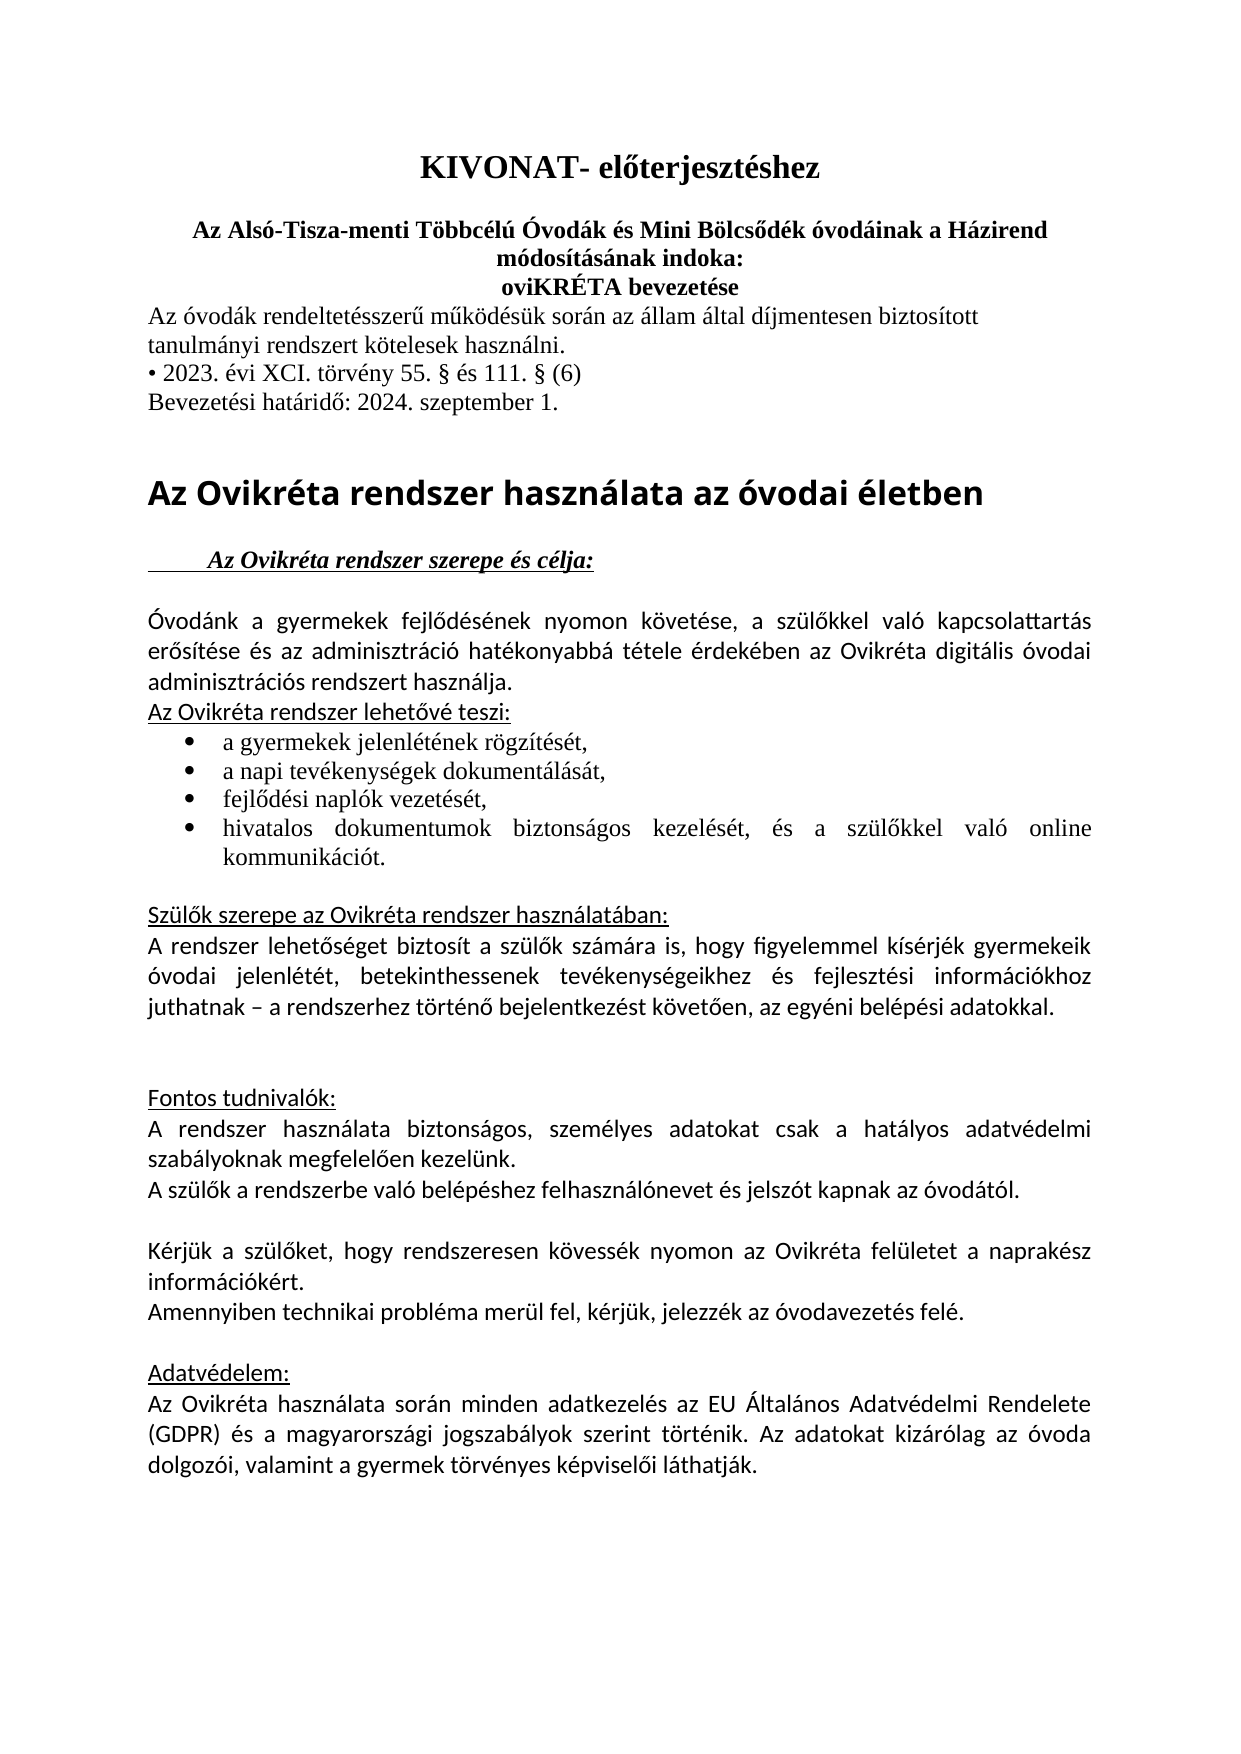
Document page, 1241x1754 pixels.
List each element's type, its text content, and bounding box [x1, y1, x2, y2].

text KIVONAT- előterjesztéshez [148, 148, 1093, 186]
text Kérjük a szülőket, hogy rendszeresen kövessék nyomon az Ovikréta felületet a naprakész információkért. [148, 1235, 1093, 1296]
text Az Ovikréta használata során minden adatkezelés az EU Általános Adatvédelmi Rendelete (GDPR) és a magyarországi jogszabályok szerint történik. Az adatokat kizárólag az óvoda dolgozói, valamint a gyermek törvényes képviselői láthatják. [148, 1388, 1093, 1479]
text Fontos tudnivalók: [148, 1083, 1093, 1113]
list a gyermekek jelenlétének rögzítését, [185, 727, 1093, 756]
text Az Alsó-Tisza-menti Többcélú Óvodák és Mini Bölcsődék óvodáinak a Házirend módosításának indoka: [148, 215, 1093, 272]
text Adatvédelem: [148, 1357, 1093, 1388]
text Szülők szerepe az Ovikréta rendszer használatában: [148, 899, 1093, 930]
list a napi tevékenységek dokumentálását, [185, 756, 1093, 784]
text Bevezetési határidő: 2024. szeptember 1. [148, 387, 1093, 416]
text Az óvodák rendeltetésszerű működésük során az állam által díjmentesen biztosított tanulmányi rendszert kötelesek használni. [148, 301, 1093, 358]
subtitle Az Ovikréta rendszer használata az óvodai életben [148, 470, 1093, 515]
list fejlődési naplók vezetését, [185, 784, 1093, 813]
text oviKRÉTA bevezetése [148, 272, 1093, 301]
text • 2023. évi XCI. törvény 55. § és 111. § (6) [148, 358, 1093, 387]
text A szülők a rendszerbe való belépéshez felhasználónevet és jelszót kapnak az óvodától. [148, 1174, 1093, 1205]
text Óvodánk a gyermekek fejlődésének nyomon követése, a szülőkkel való kapcsolattartás erősítése és az adminisztráció hatékonyabbá tétele érdekében az Ovikréta digitális óvodai adminisztrációs rendszert használja. [148, 605, 1093, 696]
text Amennyiben technikai probléma merül fel, kérjük, jelezzék az óvodavezetés felé. [148, 1296, 1093, 1327]
text A rendszer használata biztonságos, személyes adatokat csak a hatályos adatvédelmi szabályoknak megfelelően kezelünk. [148, 1113, 1093, 1174]
text A rendszer lehetőséget biztosít a szülők számára is, hogy figyelemmel kísérjék gyermekeik óvodai jelenlétét, betekinthessenek tevékenységeikhez és fejlesztési információkhoz juthatnak – a rendszerhez történő bejelentkezést követően, az egyéni belépési adatokkal. [148, 930, 1093, 1022]
text Az Ovikréta rendszer lehetővé teszi: [148, 696, 1093, 727]
list hivatalos dokumentumok biztonságos kezelését, és a szülőkkel való online kommunikációt. [185, 813, 1093, 871]
subtitle Az Ovikréta rendszer szerepe és célja: [148, 546, 1093, 574]
